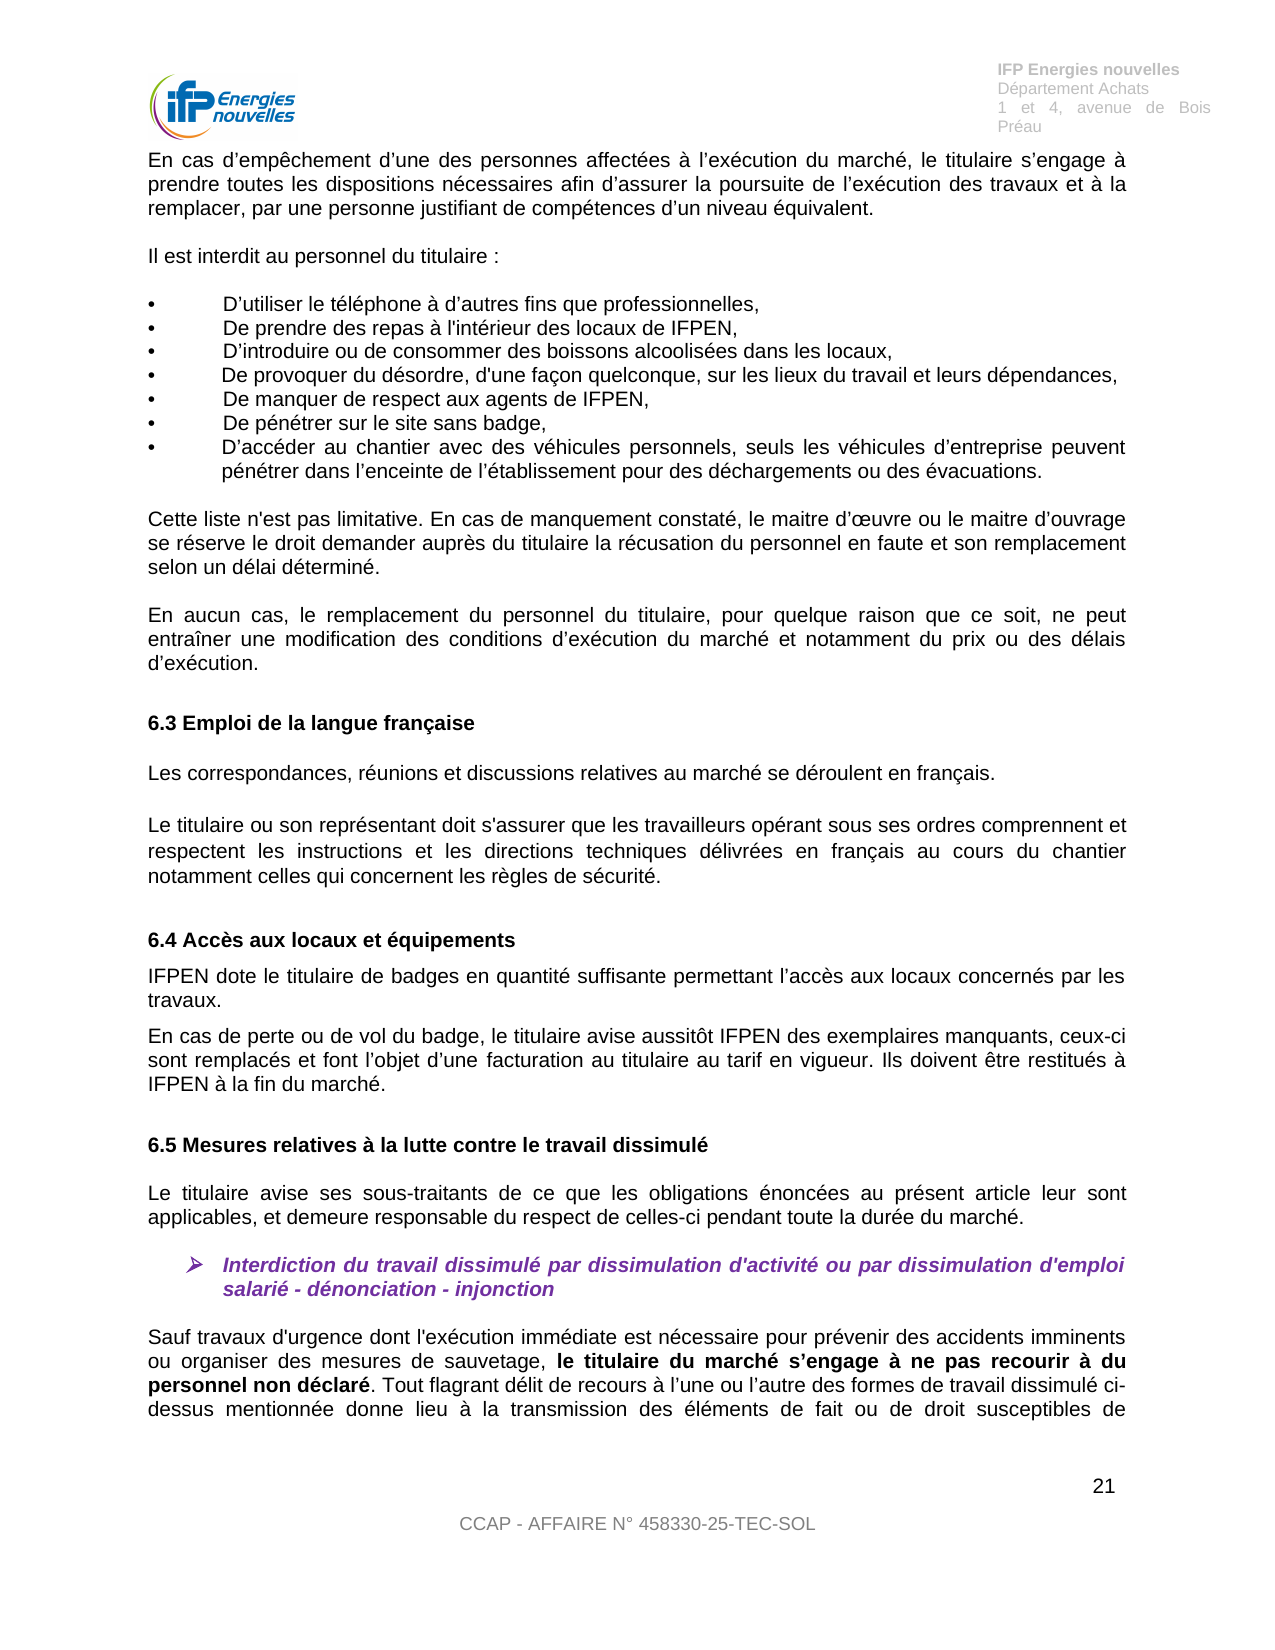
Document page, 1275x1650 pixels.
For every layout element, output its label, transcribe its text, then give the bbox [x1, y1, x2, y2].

text • De manquer de respect aux agents de IFPEN, [148, 387, 1127, 411]
text • D’introduire ou de consommer des boissons alcoolisées dans les locaux, [148, 339, 1127, 363]
text • D’accéder au chantier avec des véhicules personnels, seuls les véhicules d’entreprise peuvent pénétrer dans l’enceinte de l’établissement pour des déchargements ou des évacuations. [148, 435, 1127, 483]
text Il est interdit au personnel du titulaire : [148, 243, 1127, 267]
subtitle 6.4 Accès aux locaux et équipements [148, 927, 1127, 951]
list Interdiction du travail dissimulé par dissimulation d'activité ou par dissimulation d'emploi salarié - dénonciation - injonction [185, 1252, 1127, 1301]
text En cas de perte ou de vol du badge, le titulaire avise aussitôt IFPEN des exemplaires manquants, ceux-ci sont remplacés et font l’objet d’une facturation au titulaire au tarif en vigueur. Ils doivent être restitués à IFPEN à la fin du marché. [148, 1024, 1127, 1096]
text Le titulaire avise ses sous-traitants de ce que les obligations énoncées au présent article leur sont applicables, et demeure responsable du respect de celles-ci pendant toute la durée du marché. [148, 1181, 1127, 1228]
text Cette liste n'est pas limitative. En cas de manquement constaté, le maitre d’œuvre ou le maitre d’ouvrage se réserve le droit demander auprès du titulaire la récusation du personnel en faute et son remplacement selon un délai déterminé. [148, 507, 1127, 579]
picture [147, 73, 298, 141]
text IFPEN dote le titulaire de badges en quantité suffisante permettant l’accès aux locaux concernés par les travaux. [148, 964, 1127, 1012]
text • De provoquer du désordre, d'une façon quelconque, sur les lieux du travail et leurs dépendances, [148, 363, 1127, 387]
text • De prendre des repas à l'intérieur des locaux de IFPEN, [148, 315, 1127, 339]
text En aucun cas, le remplacement du personnel du titulaire, pour quelque raison que ce soit, ne peut entraîner une modification des conditions d’exécution du marché et notamment du prix ou des délais d’exécution. [148, 603, 1127, 675]
text • D’utiliser le téléphone à d’autres fins que professionnelles, [148, 291, 1127, 315]
subtitle 6.3 Emploi de la langue française [148, 711, 1127, 735]
text Les correspondances, réunions et discussions relatives au marché se déroulent en français. [148, 761, 1127, 785]
text En cas d’empêchement d’une des personnes affectées à l’exécution du marché, le titulaire s’engage à prendre toutes les dispositions nécessaires afin d’assurer la poursuite de l’exécution des travaux et à la remplacer, par une personne justifiant de compétences d’un niveau équivalent. [148, 148, 1127, 219]
text Le titulaire ou son représentant doit s'assurer que les travailleurs opérant sous ses ordres comprennent et respectent les instructions et les directions techniques délivrées en français au cours du chantier notamment celles qui concernent les règles de sécurité. [148, 813, 1127, 888]
subtitle 6.5 Mesures relatives à la lutte contre le travail dissimulé [148, 1133, 1127, 1157]
text • De pénétrer sur le site sans badge, [148, 411, 1127, 435]
